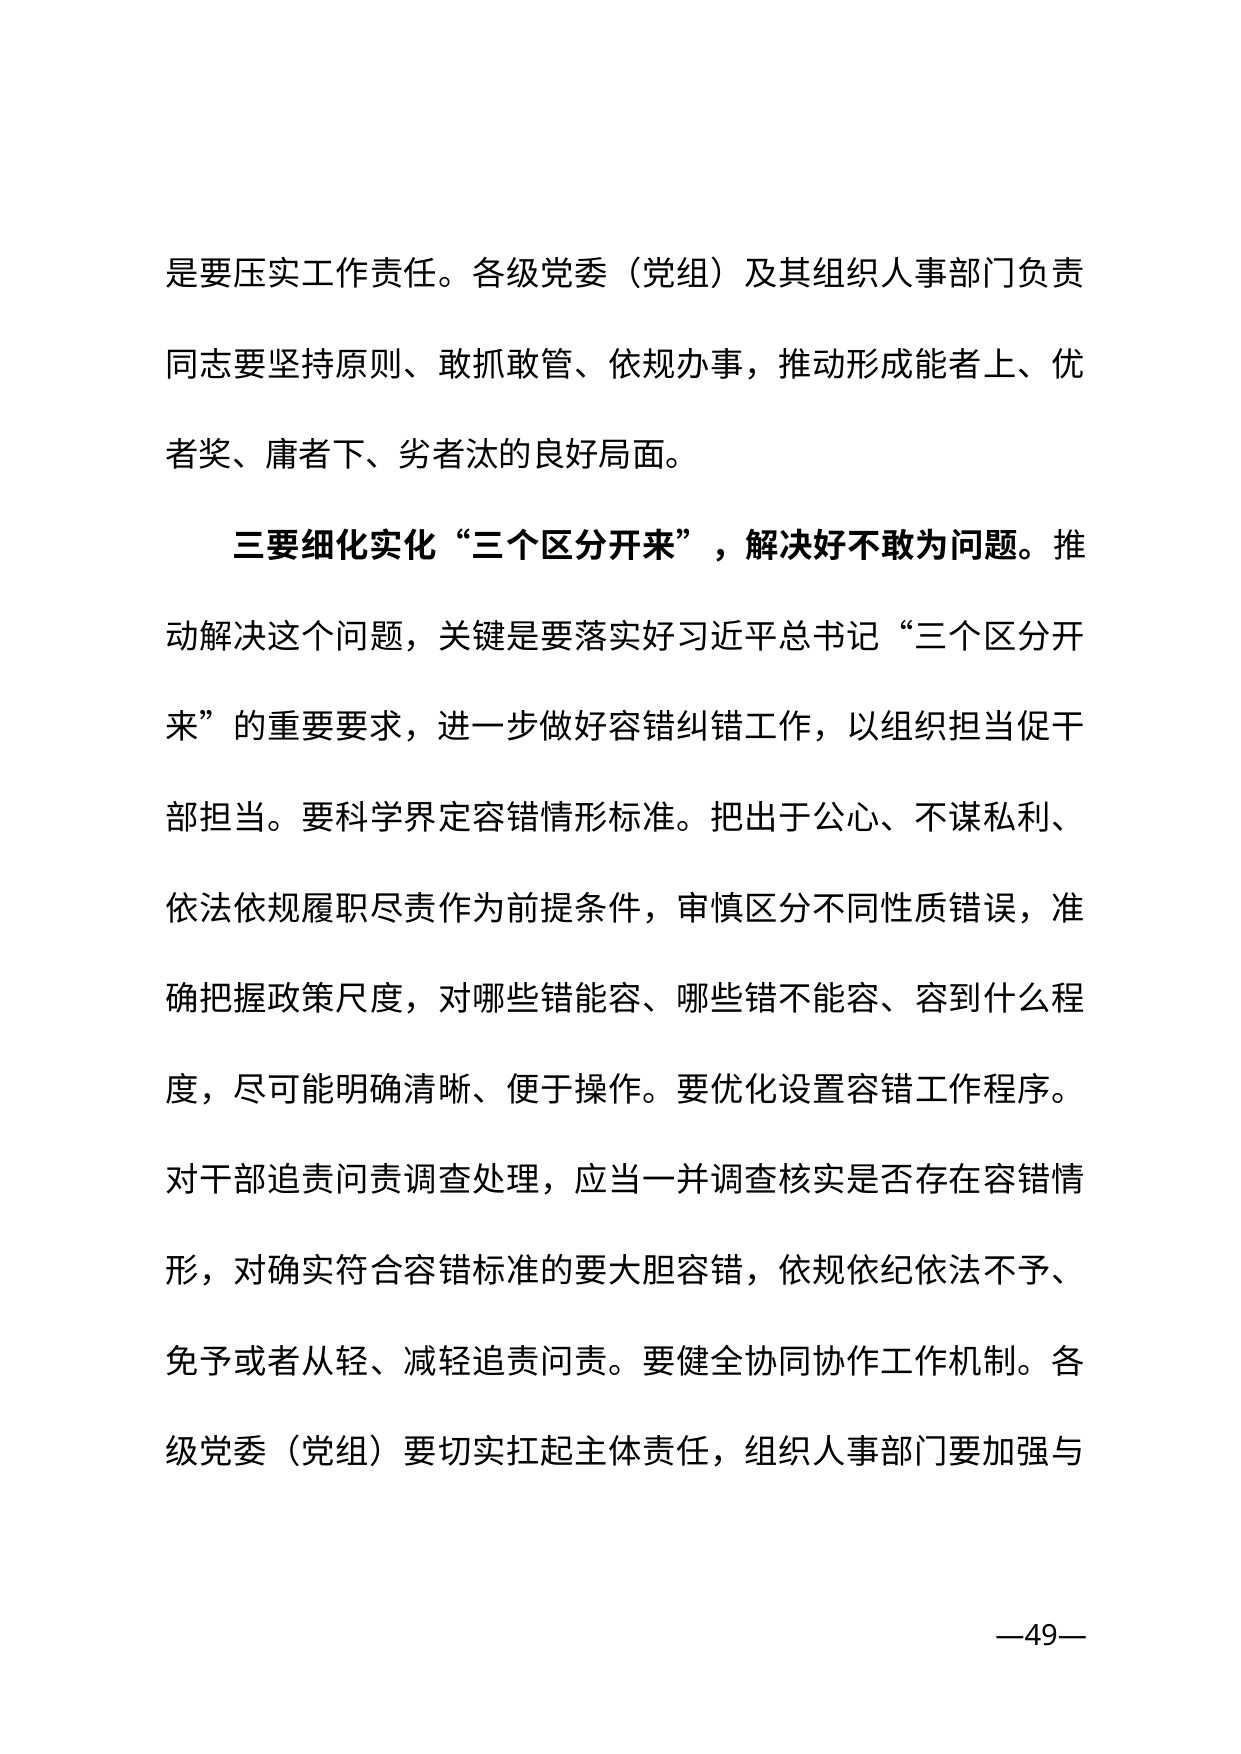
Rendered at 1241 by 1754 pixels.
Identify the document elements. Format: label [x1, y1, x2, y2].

text [165, 498, 1087, 1494]
text [165, 226, 1087, 498]
